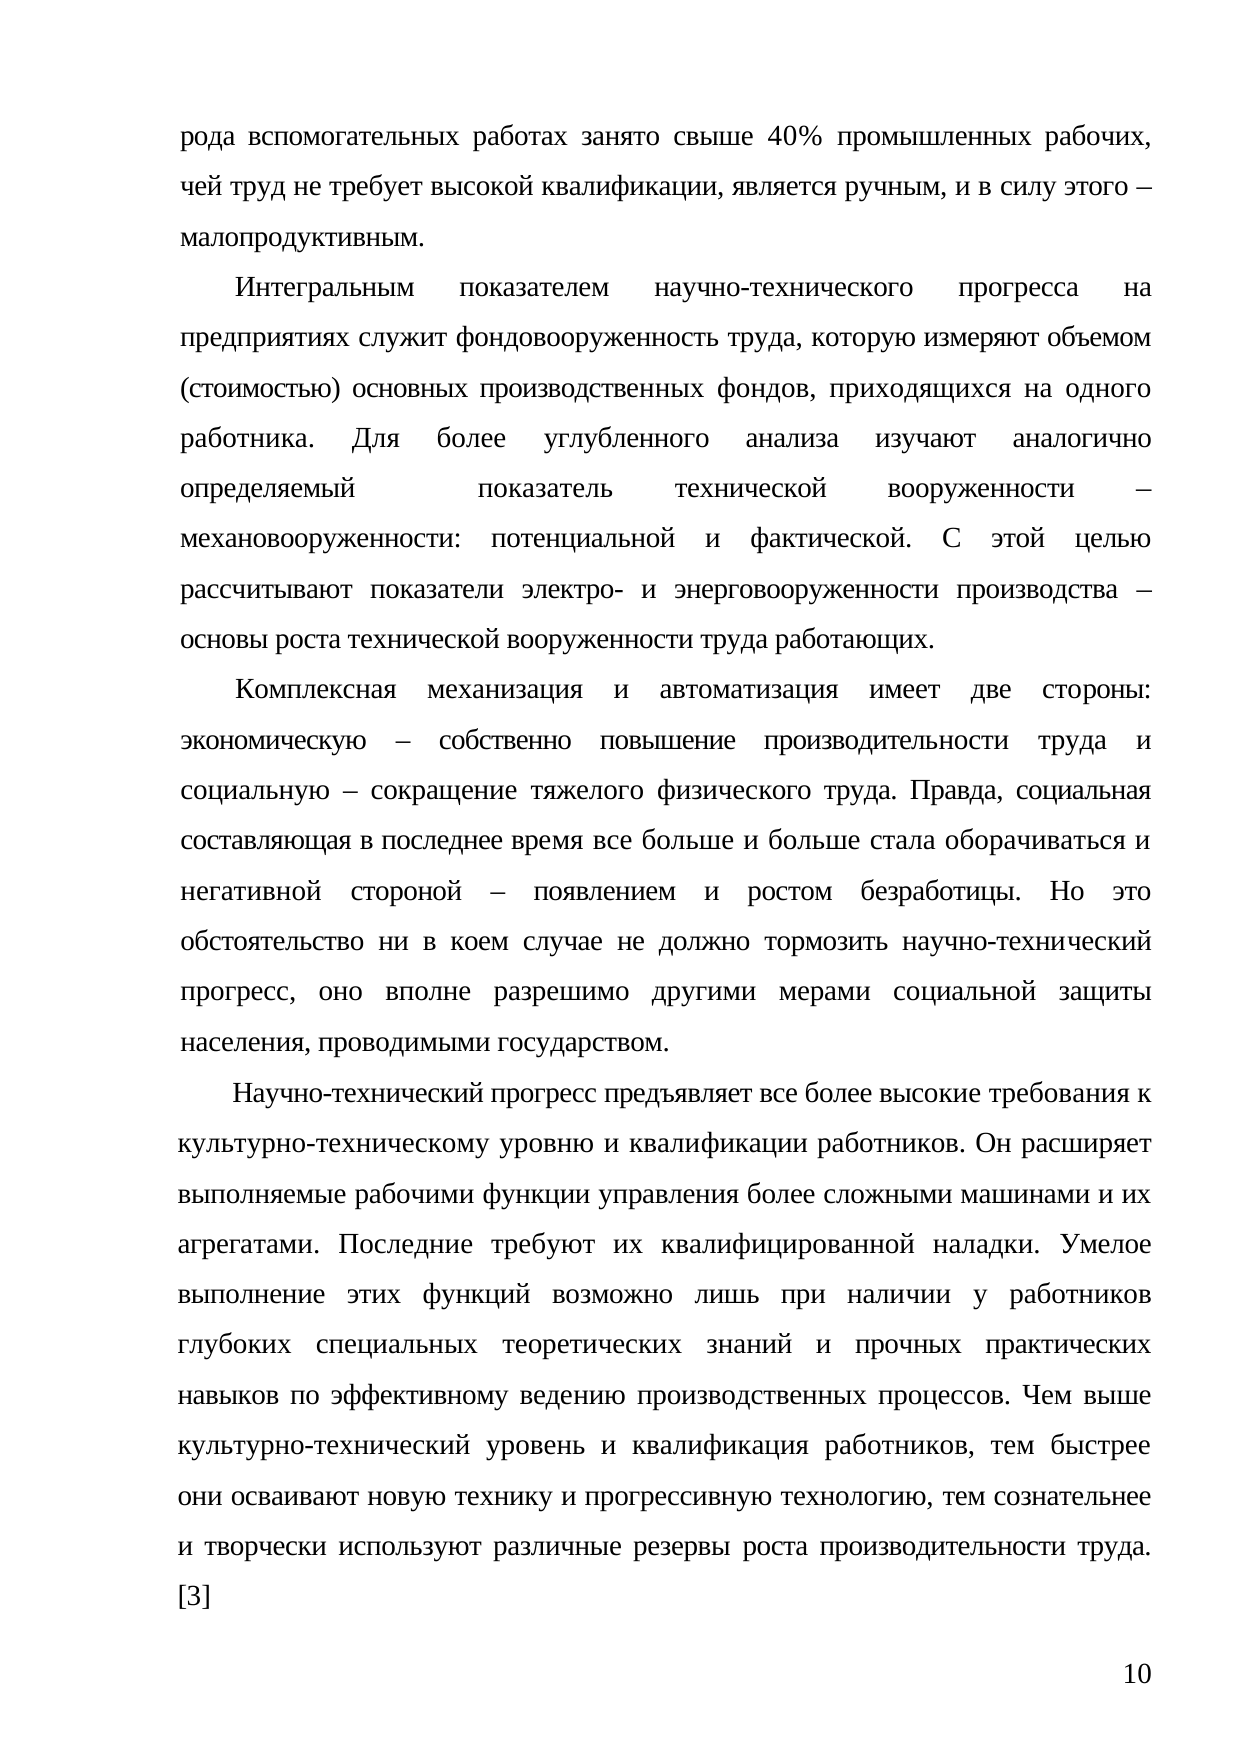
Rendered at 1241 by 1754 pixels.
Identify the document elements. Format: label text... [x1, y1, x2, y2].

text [180, 118, 1152, 252]
text Интегральным показателем научно-технического прогресса на предприятиях служит фондовооруженность труда, которую измеряют объемом (стоимостью) основных производственных фондов, приходящихся на одного работника. Для более углубленного анализа изучают аналогично определяемый показатель технической вооруженности – механовооруженности: потенциальной и фактической. С этой целью рассчитывают показатели электро- и энерговооруженности производства – основы роста технической вооруженности труда работающих. [180, 269, 1152, 655]
text Комплексная механизация и автоматизация имеет две стороны: экономическую – собственно повышение производительности труда и социальную – сокращение тяжелого физического труда. Правда, социальная составляющая в последнее время все больше и больше стала оборачиваться и негативной стороной – появлением и ростом безработицы. Но это обстоятельство ни в коем случае не должно тормозить научно-технический прогресс, оно вполне разрешимо другими мерами социальной защиты населения, проводимыми государством. [180, 672, 1152, 1057]
text Научно-технический прогресс предъявляет все более высокие требования к культурно-техническому уровню и квалификации работников. Он расширяет выполняемые рабочими функции управления более сложными машинами и их агрегатами. Последние требуют их квалифицированной наладки. Умелое выполнение этих функций возможно лишь при наличии у работников глубоких специальных теоретических знаний и прочных практических навыков по эффективному ведению производственных процессов. Чем выше культурно-технический уровень и квалификация работников, тем быстрее они осваивают новую технику и прогрессивную технологию, тем сознательнее и творчески используют различные резервы роста производительности труда. [3] [177, 1075, 1152, 1612]
